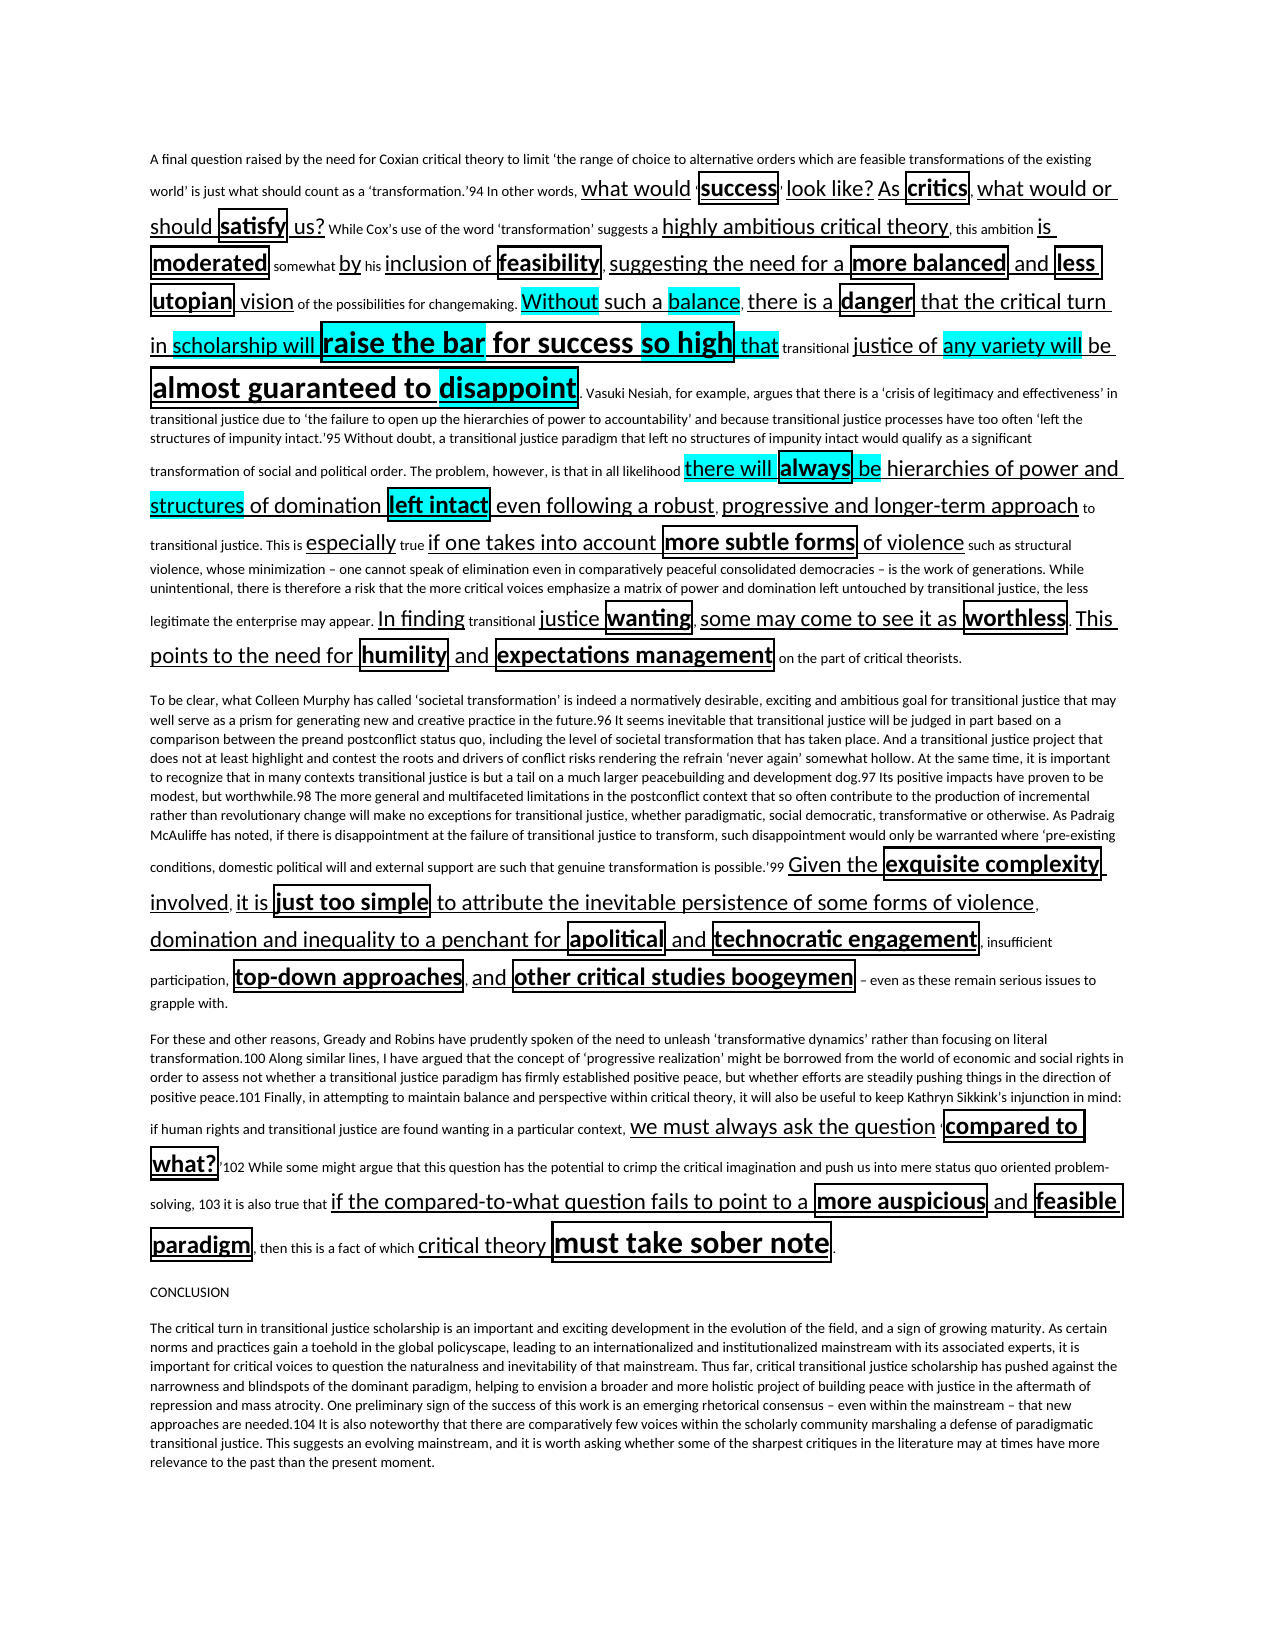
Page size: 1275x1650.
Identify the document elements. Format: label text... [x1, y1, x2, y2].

text The critical turn in transitional justice scholarship is an important and exciting development in the evolution of the field, and a sign of growing maturity. As certain norms and practices gain a toehold in the global policyscape, leading to an internationalized and institutionalized mainstream with its associated experts, it is important for critical voices to question the naturalness and inevitability of that mainstream. Thus far, critical transitional justice scholarship has pushed against the narrowness and blindspots of the dominant paradigm, helping to envision a broader and more holistic project of building peace with justice in the aftermath of repression and mass atrocity. One preliminary sign of the success of this work is an emerging rhetorical consensus – even within the mainstream – that new approaches are needed.104 It is also noteworthy that there are comparatively few voices within the scholarly community marshaling a defense of paradigmatic transitional justice. This suggests an evolving mainstream, and it is worth asking whether some of the sharpest critiques in the literature may at times have more relevance to the past than the present moment. [150, 1319, 1125, 1471]
text A final question raised by the need for Coxian critical theory to limit ‘the range of choice to alternative orders which are feasible transformations of the existing world’ is just what should count as a ‘transformation.’94 In other words, what would ‘success’ look like? As critics, what would or should satisfy us? While Cox’s use of the word ‘transformation’ suggests a highly ambitious critical theory, this ambition is moderated somewhat by his inclusion of feasibility, suggesting the need for a more balanced and less utopian vision of the possibilities for changemaking. Without such a balance, there is a danger that the critical turn in scholarship will raise the bar for success so high that transitional justice of any variety will be almost guaranteed to disappoint. Vasuki Nesiah, for example, argues that there is a ‘crisis of legitimacy and effectiveness’ in transitional justice due to ‘the failure to open up the hierarchies of power to accountability’ and because transitional justice processes have too often ‘left the structures of impunity intact.’95 Without doubt, a transitional justice paradigm that left no structures of impunity intact would qualify as a significant transformation of social and political order. The problem, however, is that in all likelihood there will always be hierarchies of power and structures of domination left intact even following a robust, progressive and longer-term approach to transitional justice. This is especially true if one takes into account more subtle forms of violence such as structural violence, whose minimization – one cannot speak of elimination even in comparatively peaceful consolidated democracies – is the work of generations. While unintentional, there is therefore a risk that the more critical voices emphasize a matrix of power and domination left untouched by transitional justice, the less legitimate the enterprise may appear. In finding transitional justice wanting, some may come to see it as worthless. This points to the need for humility and expectations management on the part of critical theorists. [150, 150, 1125, 672]
text CONCLUSION [150, 1283, 1125, 1301]
text For these and other reasons, Gready and Robins have prudently spoken of the need to unleash ‘transformative dynamics’ rather than focusing on literal transformation.100 Along similar lines, I have argued that the concept of ‘progressive realization’ might be borrowed from the world of economic and social rights in order to assess not whether a transitional justice paradigm has firmly established positive peace, but whether efforts are steadily pushing things in the direction of positive peace.101 Finally, in attempting to maintain balance and perspective within critical theory, it will also be useful to keep Kathryn Sikkink’s injunction in mind: if human rights and transitional justice are found wanting in a particular context, we must always ask the question ‘compared to what?’102 While some might argue that this question has the potential to crimp the critical imagination and push us into mere status quo oriented problem-solving, 103 it is also true that if the compared-to-what question fails to point to a more auspicious and feasible paradigm, then this is a fact of which critical theory must take sober note. [150, 1030, 1125, 1263]
text To be clear, what Colleen Murphy has called ‘societal transformation’ is indeed a normatively desirable, exciting and ambitious goal for transitional justice that may well serve as a prism for generating new and creative practice in the future.96 It seems inevitable that transitional justice will be judged in part based on a comparison between the preand postconflict status quo, including the level of societal transformation that has taken place. And a transitional justice project that does not at least highlight and contest the roots and drivers of conflict risks rendering the refrain ‘never again’ somewhat hollow. At the same time, it is important to recognize that in many contexts transitional justice is but a tail on a much larger peacebuilding and development dog.97 Its positive impacts have proven to be modest, but worthwhile.98 The more general and multifaceted limitations in the postconflict context that so often contribute to the production of incremental rather than revolutionary change will make no exceptions for transitional justice, whether paradigmatic, social democratic, transformative or otherwise. As Padraig McAuliffe has noted, if there is disappointment at the failure of transitional justice to transform, such disappointment would only be warranted where ‘pre-existing conditions, domestic political will and external support are such that genuine transformation is possible.’99 Given the exquisite complexity involved, it is just too simple to attribute the inevitable persistence of some forms of violence, domination and inequality to a penchant for apolitical and technocratic engagement, insufficient participation, top-down approaches, and other critical studies boogeymen – even as these remain serious issues to grapple with. [150, 692, 1125, 1012]
